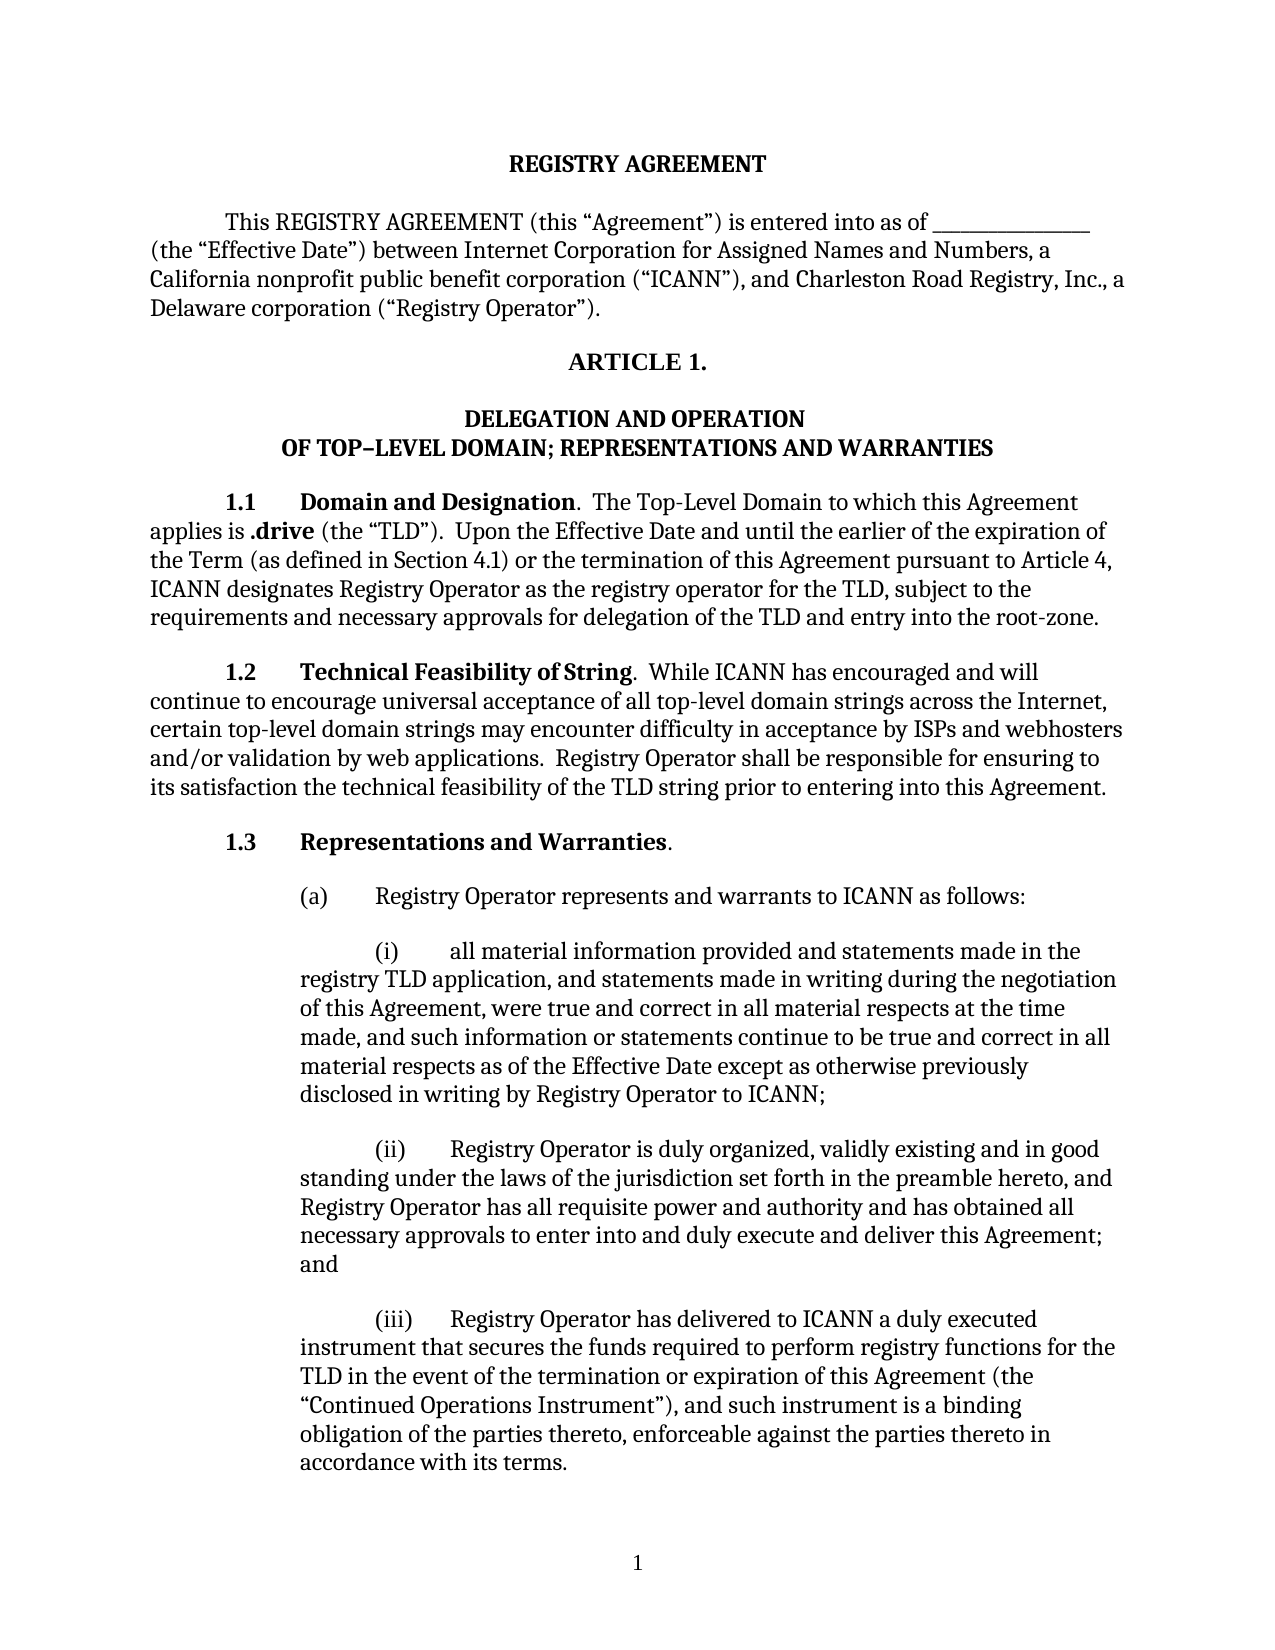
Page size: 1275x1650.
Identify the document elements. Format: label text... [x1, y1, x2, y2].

text Registry Operator is duly organized, validly existing and in good standing under the laws of the jurisdiction set forth in the preamble hereto, and Registry Operator has all requisite power and authority and has obtained all necessary approvals to enter into and duly execute and deliver this Agreement; and [300, 1134, 1125, 1279]
text DELEGATION AND OPERATION OF TOP–LEVEL DOMAIN; REPRESENTATIONS AND WARRANTIES [150, 347, 1125, 462]
text Representations and Warranties. [150, 827, 1125, 856]
text Technical Feasibility of String. While ICANN has encouraged and will continue to encourage universal acceptance of all top-level domain strings across the Internet, certain top-level domain strings may encounter difficulty in acceptance by ISPs and webhosters and/or validation by web applications. Registry Operator shall be responsible for ensuring to its satisfaction the technical feasibility of the TLD string prior to entering into this Agreement. [150, 657, 1125, 802]
text Registry Operator represents and warrants to ICANN as follows: [150, 881, 1125, 911]
title REGISTRY AGREEMENT [150, 150, 1125, 179]
text all material information provided and statements made in the registry TLD application, and statements made in writing during the negotiation of this Agreement, were true and correct in all material respects at the time made, and such information or statements continue to be true and correct in all material respects as of the Effective Date except as otherwise previously disclosed in writing by Registry Operator to ICANN; [300, 936, 1125, 1109]
text This REGISTRY AGREEMENT (this “Agreement”) is entered into as of _________________ (the “Effective Date”) between Internet Corporation for Assigned Names and Numbers, a California nonprofit public benefit corporation (“ICANN”), and Charleston Road Registry, Inc., a Delaware corporation (“Registry Operator”). [150, 207, 1125, 322]
text Registry Operator has delivered to ICANN a duly executed instrument that secures the funds required to perform registry functions for the TLD in the event of the termination or expiration of this Agreement (the “Continued Operations Instrument”), and such instrument is a binding obligation of the parties thereto, enforceable against the parties thereto in accordance with its terms. [300, 1304, 1125, 1477]
text Domain and Designation. The Top-Level Domain to which this Agreement applies is .drive (the “TLD”). Upon the Effective Date and until the earlier of the expiration of the Term (as defined in Section 4.1) or the termination of this Agreement pursuant to Article 4, ICANN designates Registry Operator as the registry operator for the TLD, subject to the requirements and necessary approvals for delegation of the TLD and entry into the root-zone. [150, 487, 1125, 632]
